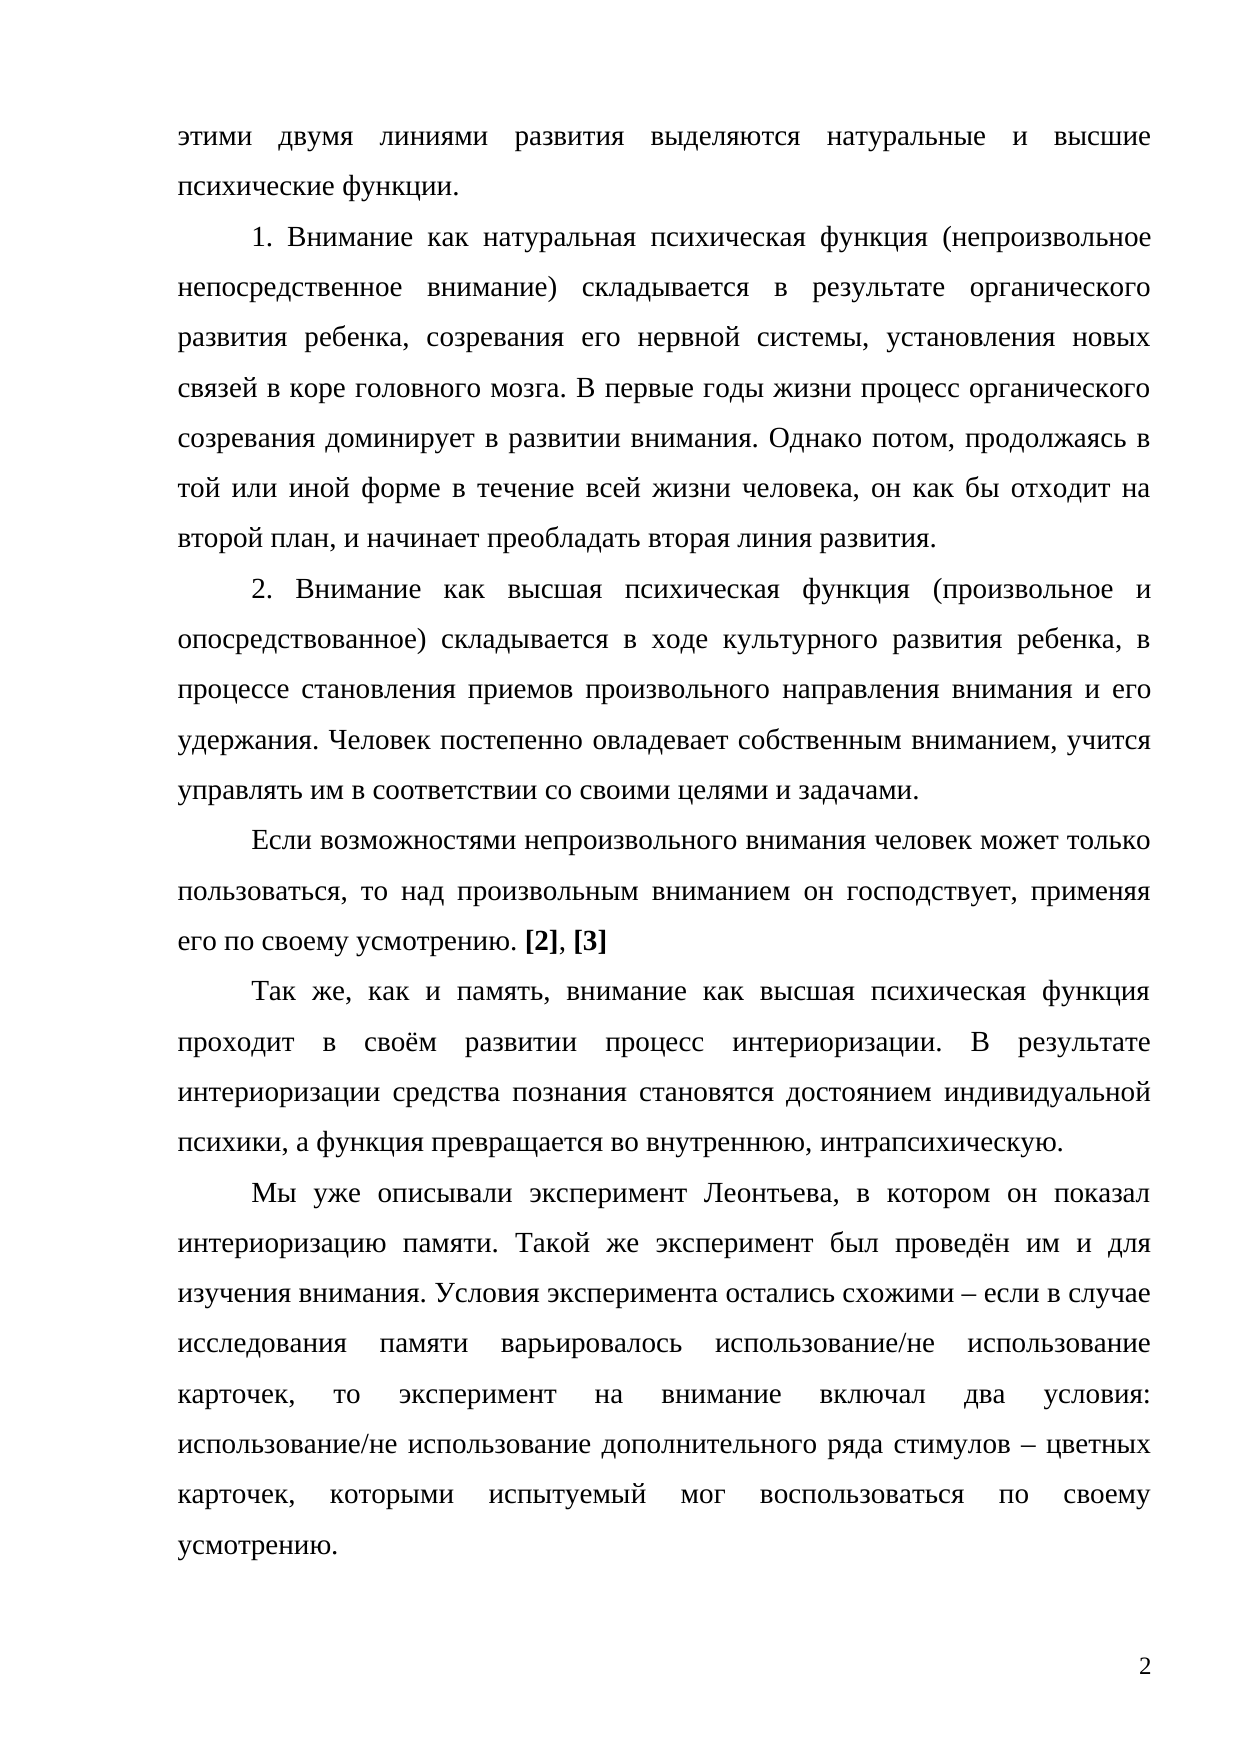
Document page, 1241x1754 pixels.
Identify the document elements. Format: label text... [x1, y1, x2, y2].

text Так же, как и память, внимание как высшая психическая функция проходит в своём развитии процесс интериоризации. В результате интериоризации средства познания становятся достоянием индивидуальной психики, а функция превращается во внутреннюю, интрапсихическую. [177, 973, 1152, 1158]
text Если возможностями непроизвольного внимания человек может только пользоваться, то над произвольным вниманием он господствует, применяя его по своему усмотрению. [2], [3] [177, 822, 1152, 957]
text 2. Внимание как высшая психическая функция (произвольное и опосредствованное) складывается в ходе культурного развития ребенка, в процессе становления приемов произвольного направления внимания и его удержания. Человек постепенно овладевает собственным вниманием, учится управлять им в соответствии со своими целями и задачами. [177, 571, 1152, 806]
text Мы уже описывали эксперимент Леонтьева, в котором он показал интериоризацию памяти. Такой же эксперимент был проведён им и для изучения внимания. Условия эксперимента остались схожими – если в случае исследования памяти варьировалось использование/не использование карточек, то эксперимент на внимание включал два условия: использование/не использование дополнительного ряда стимулов – цветных карточек, которыми испытуемый мог воспользоваться по своему усмотрению. [177, 1175, 1152, 1560]
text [177, 118, 1152, 202]
text 1. Внимание как натуральная психическая функция (непроизвольное непосредственное внимание) складывается в результате органического развития ребенка, созревания его нервной системы, установления новых связей в коре головного мозга. В первые годы жизни процесс органического созревания доминирует в развитии внимания. Однако потом, продолжаясь в той или иной форме в течение всей жизни человека, он как бы отходит на второй план, и начинает преобладать вторая линия развития. [177, 219, 1152, 554]
